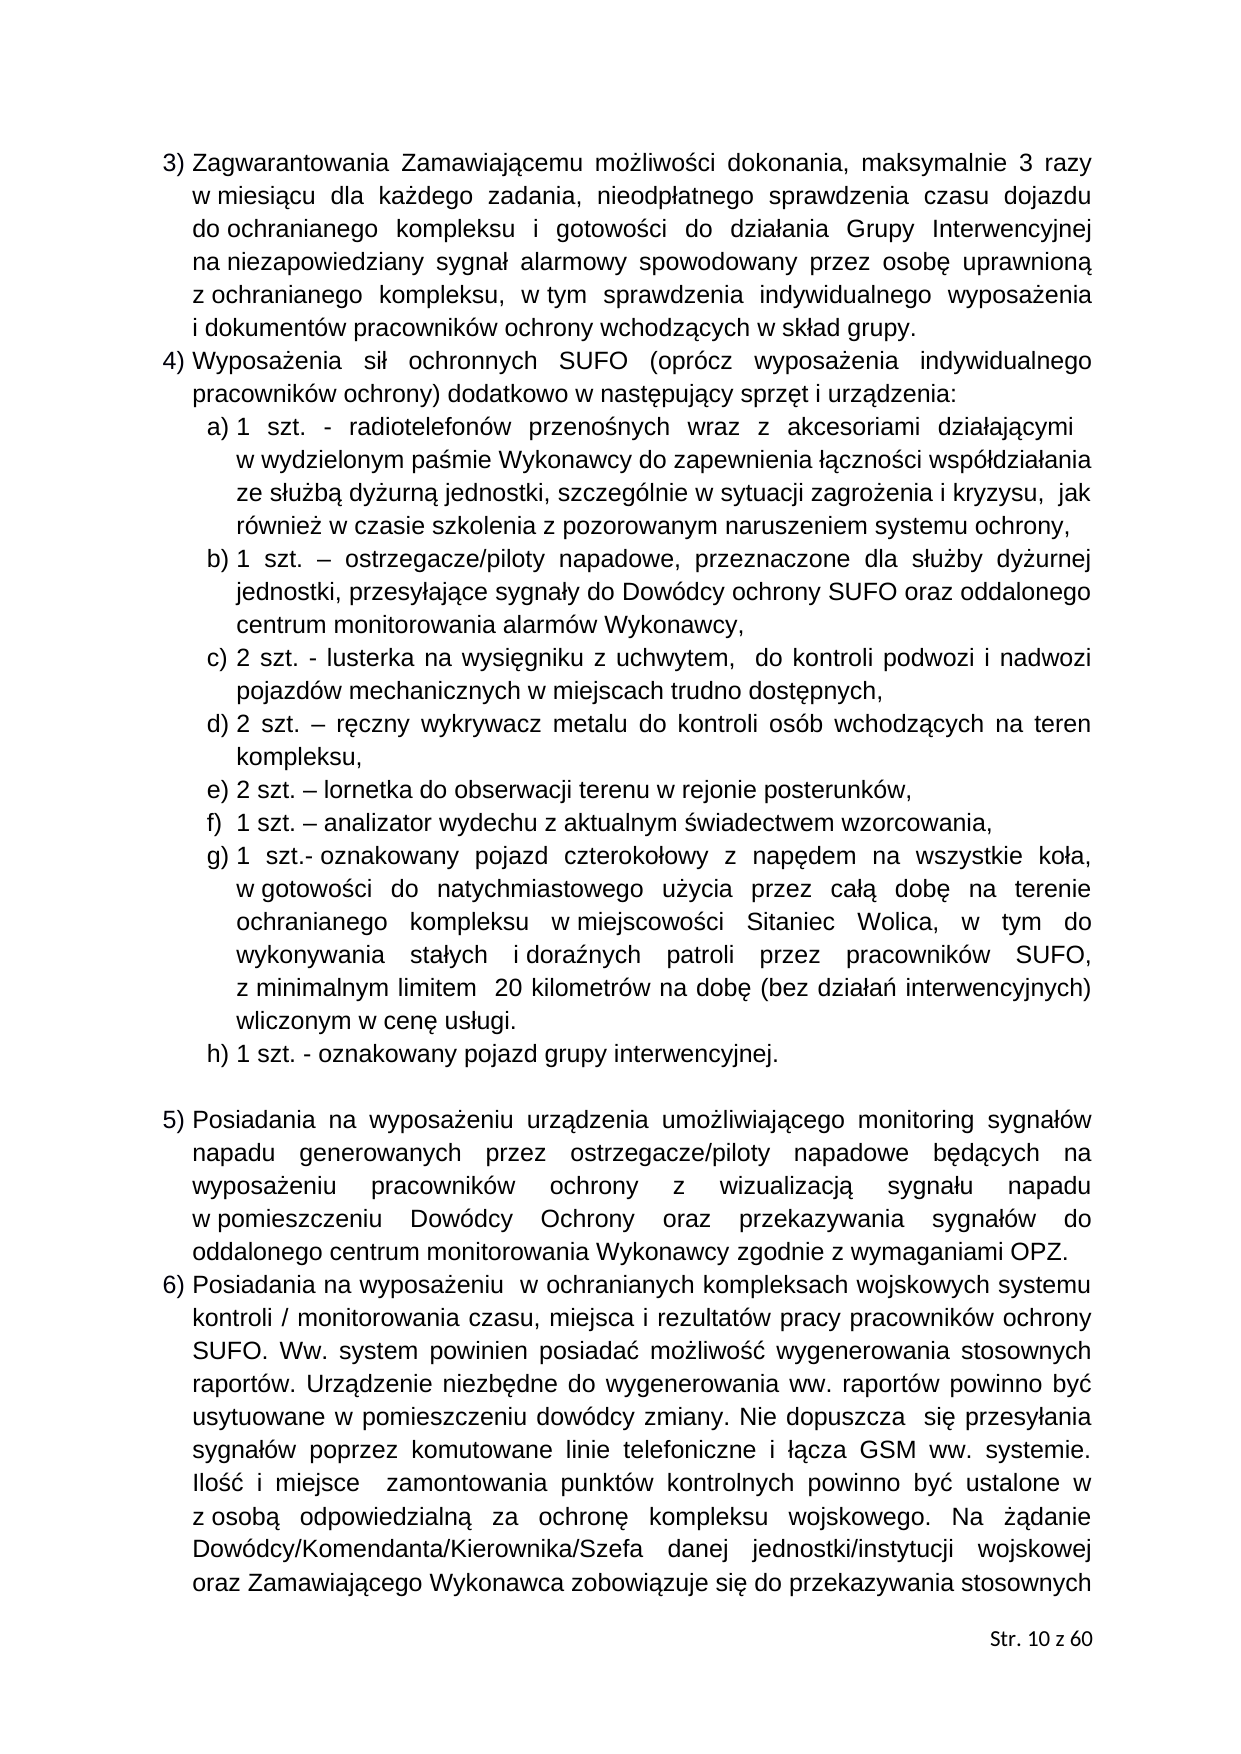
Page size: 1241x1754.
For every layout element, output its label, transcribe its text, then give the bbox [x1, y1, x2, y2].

list 1 szt.- oznakowany pojazd czterokołowy z napędem na wszystkie koła, w gotowości do natychmiastowego użycia przez całą dobę na terenie ochranianego kompleksu w miejscowości Sitaniec Wolica, w tym do wykonywania stałych i doraźnych patroli przez pracowników SUFO, z minimalnym limitem 20 kilometrów na dobę (bez działań interwencyjnych) wliczonym w cenę usługi. [207, 841, 1093, 1035]
list 1 szt. - oznakowany pojazd grupy interwencyjnej. [207, 1039, 1093, 1068]
list 2 szt. - lusterka na wysięgniku z uchwytem, do kontroli podwozi i nadwozi pojazdów mechanicznych w miejscach trudno dostępnych, [207, 643, 1093, 705]
list 1 szt. – analizator wydechu z aktualnym świadectwem wzorcowania, [207, 808, 1093, 837]
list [162, 1270, 1093, 1596]
list Posiadania na wyposażeniu urządzenia umożliwiającego monitoring sygnałów napadu generowanych przez ostrzegacze/piloty napadowe będących na wyposażeniu pracowników ochrony z wizualizacją sygnału napadu w pomieszczeniu Dowódcy Ochrony oraz przekazywania sygnałów do oddalonego centrum monitorowania Wykonawcy zgodnie z wymaganiami OPZ. [162, 1105, 1093, 1266]
list 2 szt. – lornetka do obserwacji terenu w rejonie posterunków, [207, 775, 1093, 804]
list Wyposażenia sił ochronnych SUFO (oprócz wyposażenia indywidualnego pracowników ochrony) dodatkowo w następujący sprzęt i urządzenia: [162, 346, 1093, 407]
list 1 szt. - radiotelefonów przenośnych wraz z akcesoriami działającymi w wydzielonym paśmie Wykonawcy do zapewnienia łączności współdziałania ze służbą dyżurną jednostki, szczególnie w sytuacji zagrożenia i kryzysu, jak również w czasie szkolenia z pozorowanym naruszeniem systemu ochrony, [207, 412, 1093, 539]
list Zagwarantowania Zamawiającemu możliwości dokonania, maksymalnie 3 razy w miesiącu dla każdego zadania, nieodpłatnego sprawdzenia czasu dojazdu do ochranianego kompleksu i gotowości do działania Grupy Interwencyjnej na niezapowiedziany sygnał alarmowy spowodowany przez osobę uprawnioną z ochranianego kompleksu, w tym sprawdzenia indywidualnego wyposażenia i dokumentów pracowników ochrony wchodzących w skład grupy. [162, 148, 1093, 341]
list 2 szt. – ręczny wykrywacz metalu do kontroli osób wchodzących na teren kompleksu, [207, 709, 1093, 771]
list 1 szt. – ostrzegacze/piloty napadowe, przeznaczone dla służby dyżurnej jednostki, przesyłające sygnały do Dowódcy ochrony SUFO oraz oddalonego centrum monitorowania alarmów Wykonawcy, [207, 544, 1093, 639]
